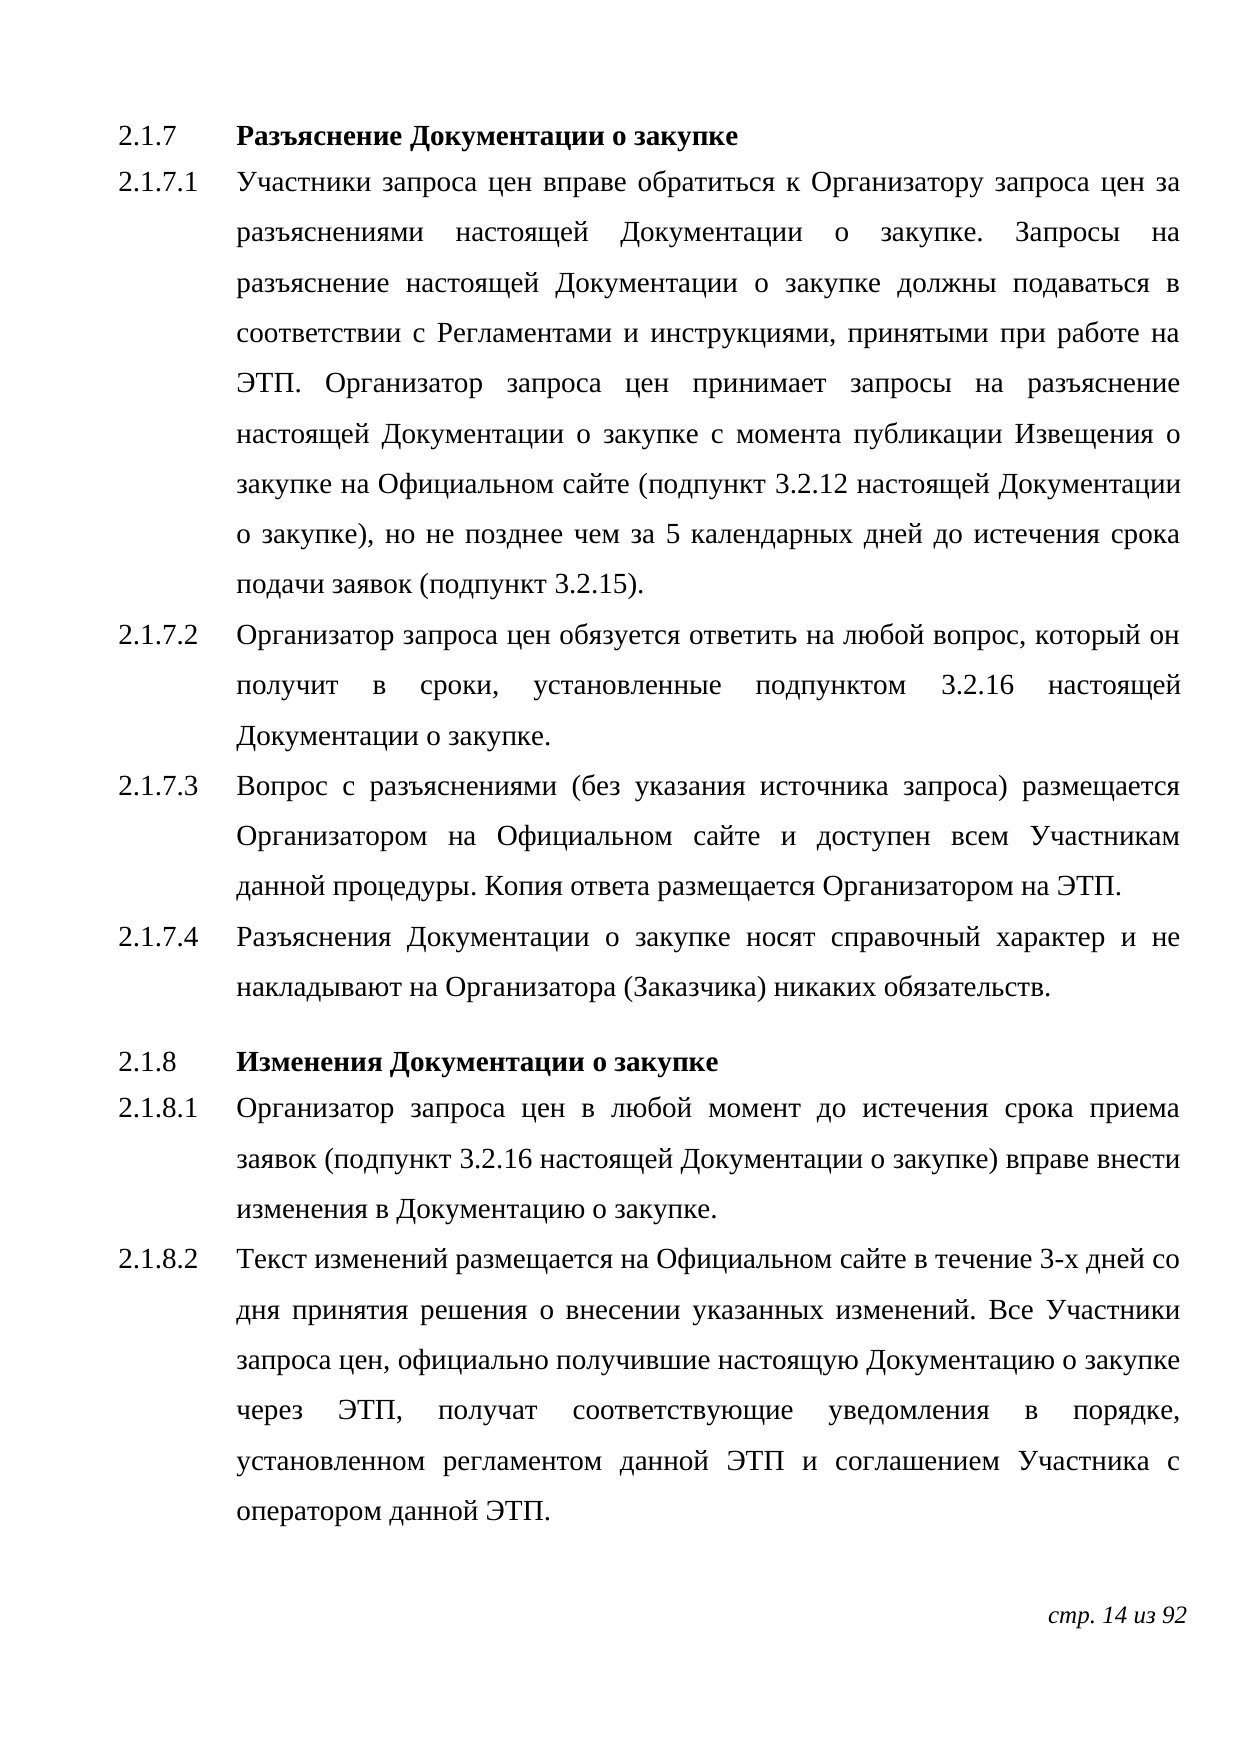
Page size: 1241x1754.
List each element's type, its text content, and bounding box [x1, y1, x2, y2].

text Участники запроса цен вправе обратиться к Организатору запроса цен за разъяснениями настоящей Документации о закупке. Запросы на разъяснение настоящей Документации о закупке должны подаваться в соответствии с Регламентами и инструкциями, принятыми при работе на ЭТП. Организатор запроса цен принимает запросы на разъяснение настоящей Документации о закупке с момента публикации Извещения о закупке на Официальном сайте (подпункт 3.2.12 настоящей Документации о закупке), но не позднее чем за 5 календарных дней до истечения срока подачи заявок (подпункт 3.2.15). [118, 164, 1181, 600]
text Разъяснение Документации о закупке [118, 118, 1181, 152]
text Изменения Документации о закупке [118, 1044, 1181, 1078]
text Текст изменений размещается на Официальном сайте в течение 3-х дней со дня принятия решения о внесении указанных изменений. Все Участники запроса цен, официально получившие настоящую Документацию о закупке через ЭТП, получат соответствующие уведомления в порядке, установленном регламентом данной ЭТП и соглашением Участника с оператором данной ЭТП. [118, 1241, 1181, 1527]
text Вопрос с разъяснениями (без указания источника запроса) размещается Организатором на Официальном сайте и доступен всем Участникам данной процедуры. Копия ответа размещается Организатором на ЭТП. [118, 768, 1181, 902]
text Разъяснения Документации о закупке носят справочный характер и не накладывают на Организатора (Заказчика) никаких обязательств. [118, 919, 1181, 1003]
text Организатор запроса цен в любой момент до истечения срока приема заявок (подпункт 3.2.16 настоящей Документации о закупке) вправе внести изменения в Документацию о закупке. [118, 1091, 1181, 1225]
text Организатор запроса цен обязуется ответить на любой вопрос, который он получит в сроки, установленные подпунктом 3.2.16 настоящей Документации о закупке. [118, 617, 1181, 751]
